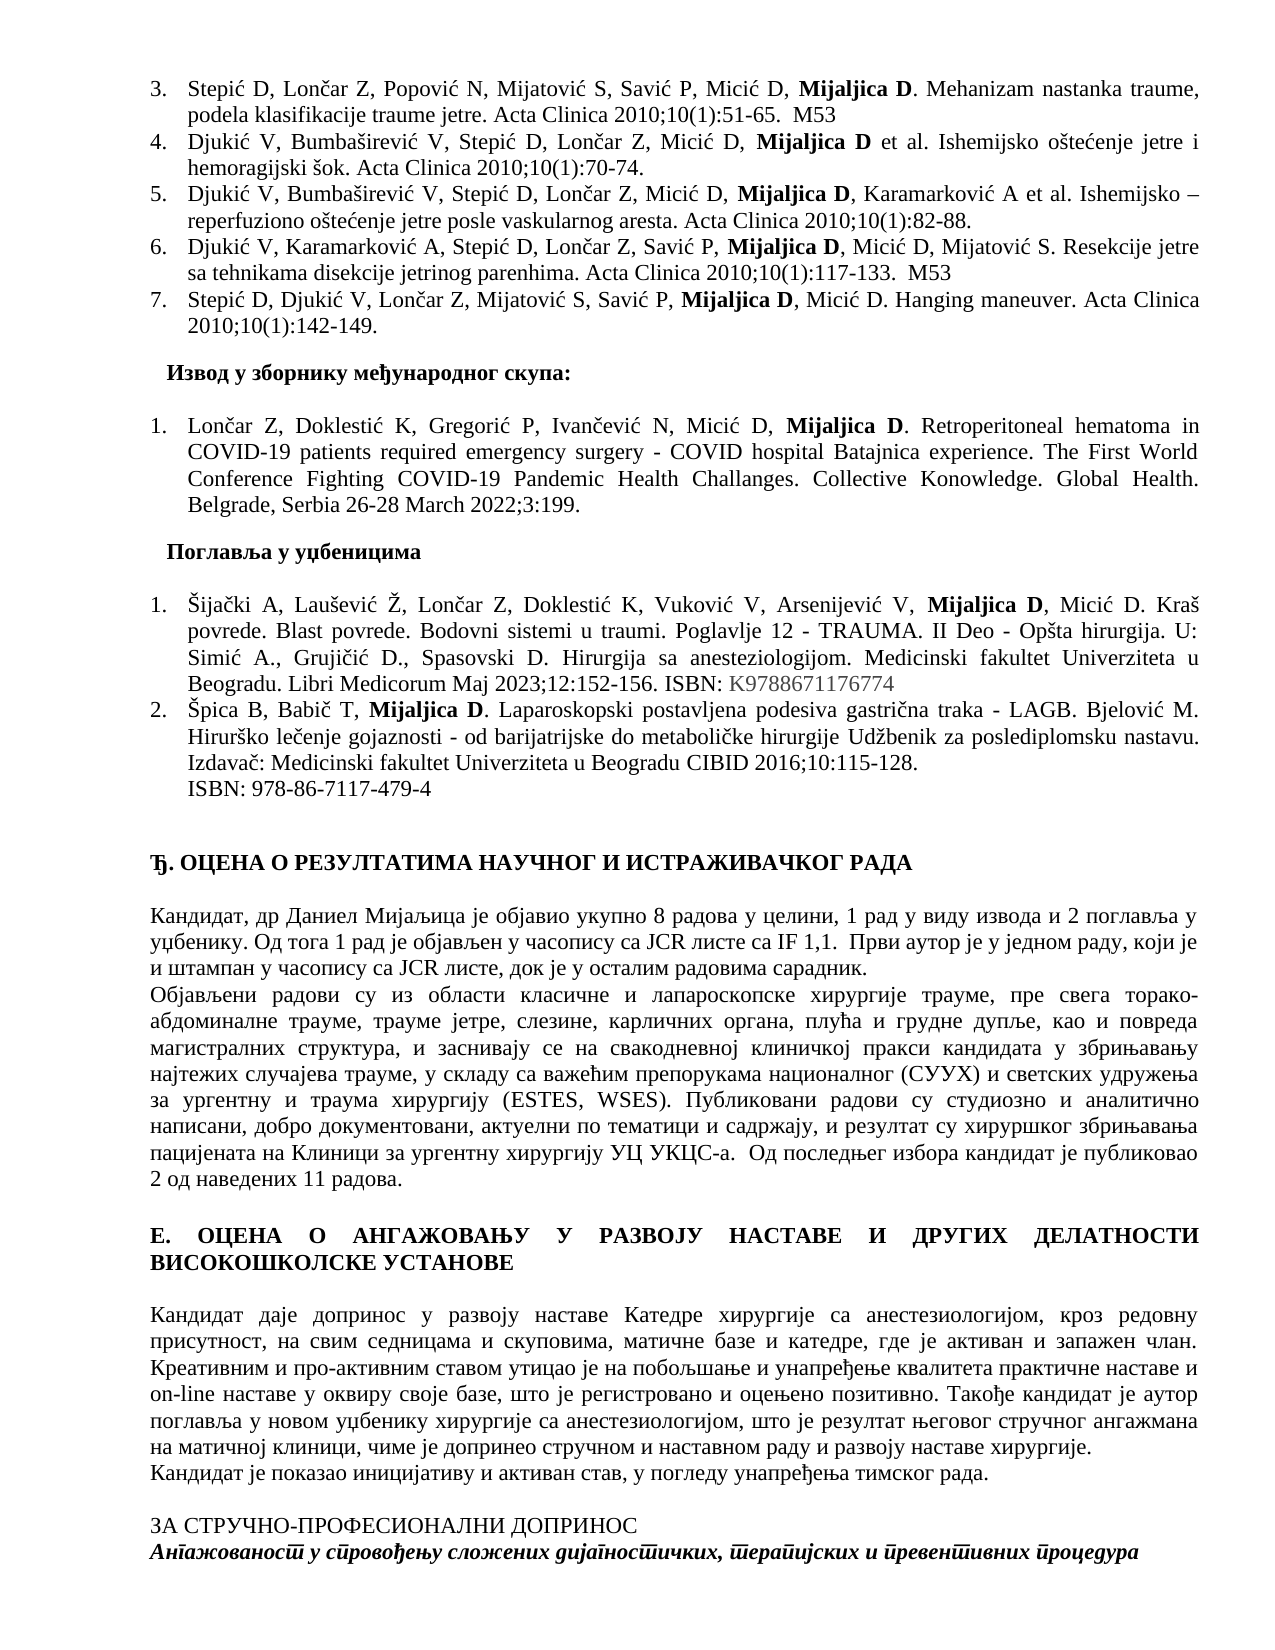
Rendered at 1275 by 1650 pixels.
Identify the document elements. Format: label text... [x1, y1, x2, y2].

text Aнгажованост у спровођењу сложених дијагностичких, терапијских и превентивних процедура [150, 1538, 1200, 1565]
text Извод у зборнику међународног скупа: [75, 359, 1200, 386]
list Djukić V, Karamarković A, Stepić D, Lončar Z, Savić P, Mijaljica D, Micić D, Mijatović S. Resekcije jetre sa tehnikama disekcije jetrinog parenhima. Acta Clinica 2010;10(1):117-133. M53 [150, 233, 1200, 286]
text ЗА СТРУЧНО-ПРОФЕСИОНАЛНИ ДОПРИНОС [150, 1512, 1200, 1538]
list Stepić D, Djukić V, Lončar Z, Mijatović S, Savić P, Mijaljica D, Micić D. Hanging maneuver. Acta Clinica 2010;10(1):142-149. [150, 286, 1200, 338]
list Špica B, Babič T, Mijaljica D. Laparoskopski postavljena podesiva gastrična traka - LAGB. Bjelović M. Hirurško lečenje gojaznosti - od barijatrijske do metaboličke hirurgije Udžbenik za poslediplomsku nastavu. Izdavač: Medicinski fakultet Univerziteta u Beogradu CIBID 2016;10:115-128. [150, 696, 1200, 776]
text Кандидат даје допринос у развоју наставе Катедре хирургије са анестезиологијом, кроз редовну присутност, на свим седницама и скуповима, матичне базе и катедре, где је активан и запажен члан. Креативним и про-активним ставом утицао је на побољшање и унапређење квалитета практичне наставе и on-line наставе у оквиру своје базе, што је регистровано и оцењено позитивно. Такође кандидат је аутор поглавља у новом уџбенику хирургије са анестезиологијом, што је резултат његовог стручног ангажмана на матичној клиници, чиме је допринео стручном и наставном раду и развоју наставе хирургије. [150, 1301, 1200, 1459]
list Djukić V, Bumbaširević V, Stepić D, Lončar Z, Micić D, Mijaljica D, Karamarković A et al. Ishemijsko – reperfuziono oštećenje jetre posle vaskularnog aresta. Acta Clinica 2010;10(1):82-88. [150, 180, 1200, 233]
list ISBN: 978-86-7117-479-4 [187, 776, 1200, 802]
text Кандидат је показао иницијативу и активан став, у погледу унапређења тимског рада. [75, 1459, 1200, 1486]
text Ђ. ОЦЕНА О РЕЗУЛТАТИМА НАУЧНОГ И ИСТРАЖИВАЧКОГ РАДА [150, 849, 1200, 875]
list Lončar Z, Doklestić K, Gregorić P, Ivančević N, Micić D, Mijaljica D. Retroperitoneal hematoma in COVID-19 patients required emergency surgery - COVID hospital Batajnica experience. The First World Conference Fighting COVID-19 Pandemic Health Challanges. Collective Konowledge. Global Health. Belgrade, Serbia 26-28 March 2022;3:199. [150, 412, 1200, 517]
text Кандидат, др Даниел Мијаљица је објавио укупно 8 радова у целини, 1 рад у виду извода и 2 поглавља у уџбенику. Од тога 1 рад је објављен у часопису са JCR листе са IF 1,1. Први аутор је у једном раду, који је и штампан у часопису са JCR листе, док је у осталим радовима сарадник. [150, 902, 1200, 981]
text Е. ОЦЕНА О АНГАЖОВАЊУ У РАЗВОЈУ НАСТАВЕ И ДРУГИХ ДЕЛАТНОСТИ ВИСОКОШКОЛСКЕ УСТАНОВЕ [150, 1222, 1200, 1275]
list Šijački A, Laušević Ž, Lončar Z, Doklestić K, Vuković V, Arsenijević V, Mijaljica D, Micić D. Kraš povrede. Blast povrede. Bodovni sistemi u traumi. Poglavlje 12 - TRAUMA. II Deo - Opšta hirurgija. U: Simić A., Grujičić D., Spasovski D. Hirurgija sa anesteziologijom. Medicinski fakultet Univerziteta u Beogradu. Libri Medicorum Maj 2023;12:152-156. ISBN: K9788671176774 [150, 591, 1200, 696]
list Stepić D, Lončar Z, Popović N, Mijatović S, Savić P, Micić D, Mijaljica D. Mehanizam nastanka traume, podela klasifikacije traume jetre. Acta Clinica 2010;10(1):51-65. M53 [150, 75, 1200, 128]
text Објављени радови су из области класичне и лапароскопске хирургије трауме, пре свега торако-абдоминалне трауме, трауме јетре, слезине, карличних органа, плућа и грудне дупље, као и повреда магистралних структура, и заснивају се на свакодневној клиничкој пракси кандидата у збрињавању најтежих случајева трауме, у складу са важећим препорукама националног (СУУХ) и светских удружења за ургентну и траума хирургију (ESTES, WSES). Публиковани радови су студиозно и аналитично написани, добро документовани, актуелни по тематици и садржају, и резултат су хируршког збрињавања пацијената на Клиници за ургентну хирургију УЦ УКЦС-а. Од последњег избора кандидат је публиковао 2 од наведених 11 радова. [150, 981, 1200, 1192]
text Поглавља у уџбеницима [75, 538, 1200, 565]
list Djukić V, Bumbaširević V, Stepić D, Lončar Z, Micić D, Mijaljica D et al. Ishemijsko oštećenje jetre i hemoragijski šok. Acta Clinica 2010;10(1):70-74. [150, 128, 1200, 180]
